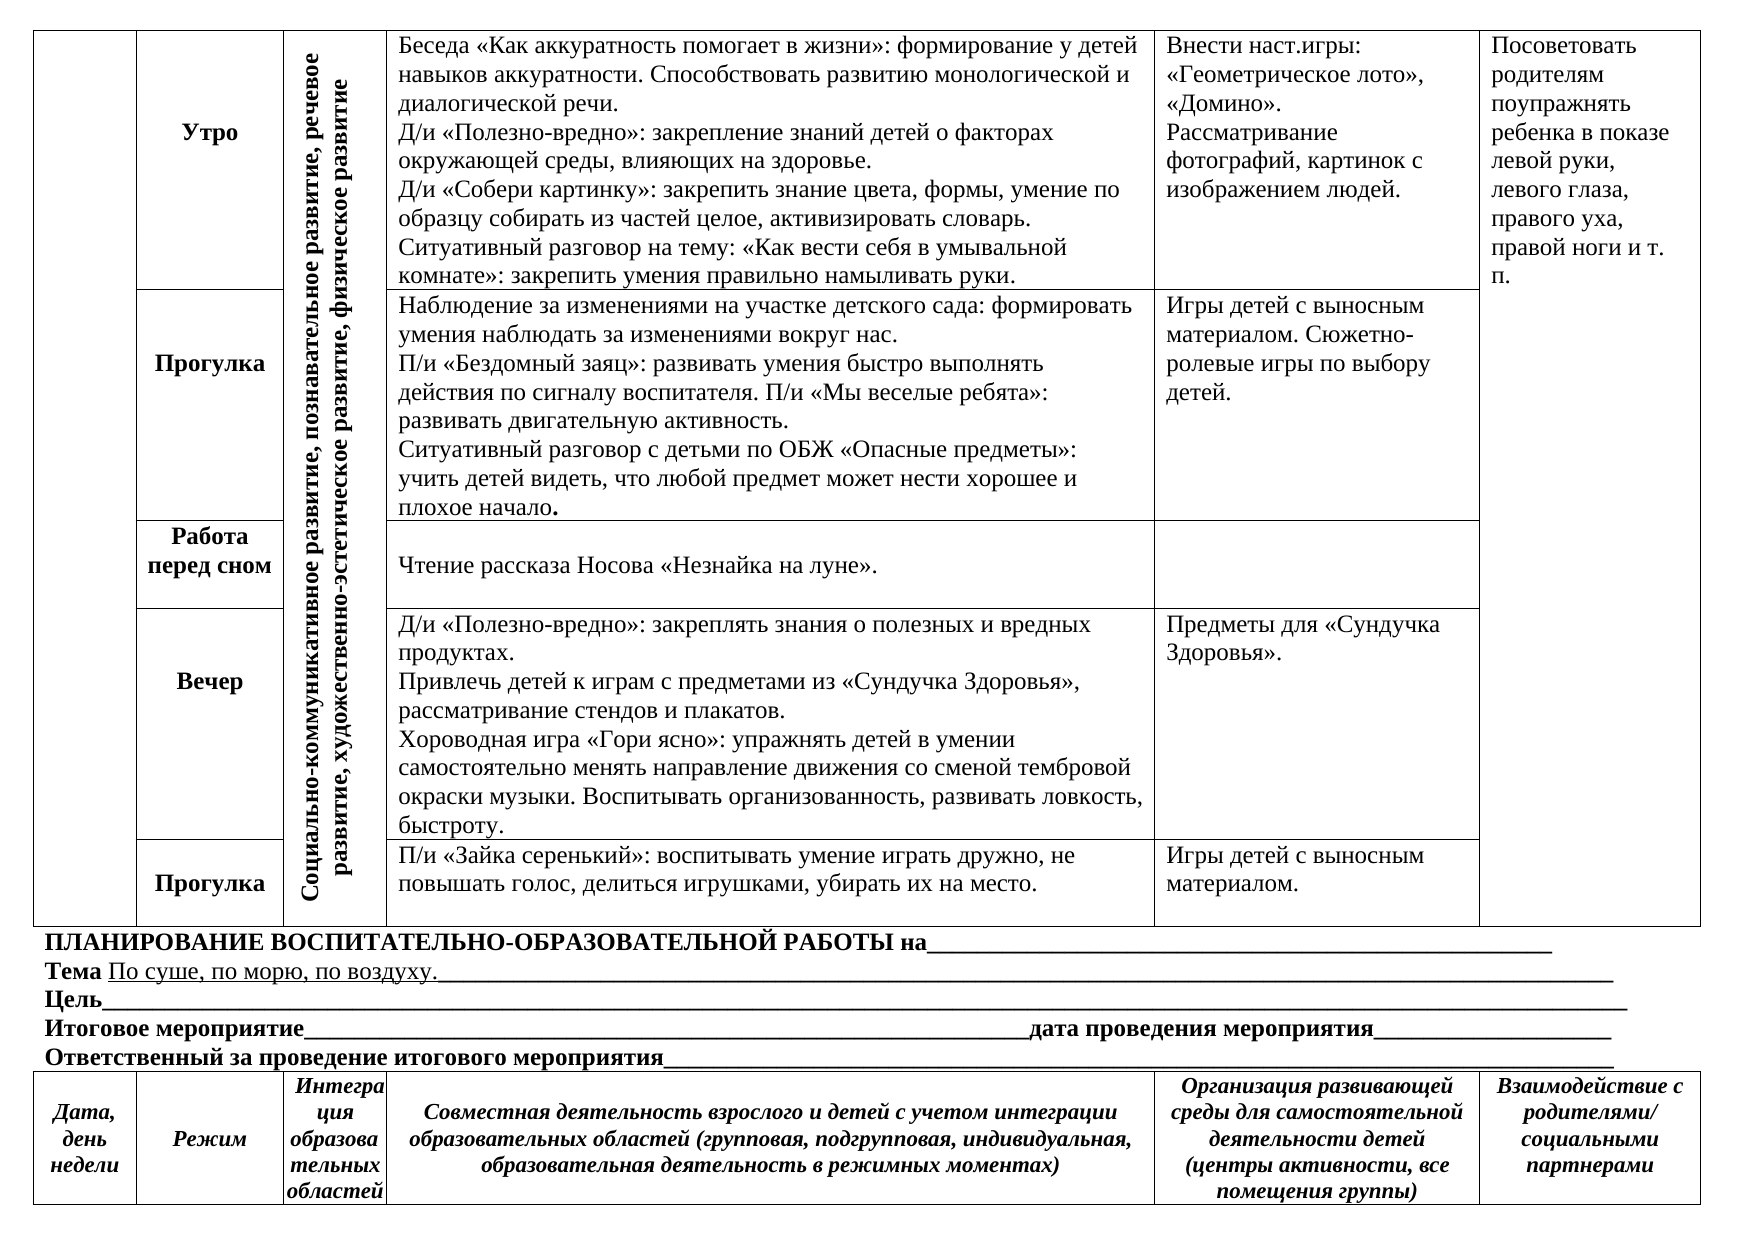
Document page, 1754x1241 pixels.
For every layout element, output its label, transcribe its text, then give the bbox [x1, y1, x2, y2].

table_cell Работа перед сном [137, 521, 283, 608]
text Цель__________________________________________________________________________________________________________________________ [44, 984, 1713, 1013]
table_cell Социально-коммуникативное развитие, познавательное развитие, речевое развитие, художественно-эстетическое развитие, физическое развитие [284, 31, 386, 926]
table_cell Беседа «Как аккуратность помогает в жизни»: формирование у детей навыков аккуратности. Способствовать развитию монологической и диалогической речи. Д/и «Полезно-вредно»: закрепление знаний детей о факторах окружающей среды, влияющих на здоровье. Д/и «Собери картинку»: закрепить знание цвета, формы, умение по образцу собирать из частей целое, активизировать словарь. Ситуативный разговор на тему: «Как вести себя в умывальной комнате»: закрепить умения правильно намыливать руки. [387, 31, 1154, 289]
table_header Режим [137, 1072, 283, 1204]
table_header Взаимодействие с родителями/ социальными партнерами [1480, 1072, 1700, 1204]
table_cell П/и «Зайка серенький»: воспитывать умение играть дружно, не повышать голос, делиться игрушками, убирать их на место. [387, 840, 1154, 926]
table_cell Посоветовать родителям поупражнять ребенка в показе левой руки, левого глаза, правого уха, правой ноги и т. п. [1480, 31, 1700, 926]
table_cell [34, 31, 136, 926]
table_cell Д/и «Полезно-вредно»: закреплять знания о полезных и вредных продуктах. Привлечь детей к играм с предметами из «Сундучка Здоровья», рассматривание стендов и плакатов. Хороводная игра «Гори ясно»: упражнять детей в умении самостоятельно менять направление движения со сменой тембровой окраски музыки. Воспитывать организованность, развивать ловкость, быстроту. [387, 609, 1154, 839]
text Тема По суше, по морю, по воздуху.______________________________________________________________________________________________ [44, 956, 1713, 984]
table_cell Игры детей с выносным материалом. [1155, 840, 1479, 926]
table_header Совместная деятельность взрослого и детей с учетом интеграции образовательных областей (групповая, подгрупповая, индивидуальная, образовательная деятельность в режимных моментах) [387, 1072, 1154, 1204]
table_cell Внести наст.игры: «Геометрическое лото», «Домино». Рассматривание фотографий, картинок с изображением людей. [1155, 31, 1479, 289]
table_header Организация развивающей среды для самостоятельной деятельности детей (центры активности, все помещения группы) [1155, 1072, 1479, 1204]
text Ответственный за проведение итогового мероприятия____________________________________________________________________________ [44, 1042, 1713, 1071]
table_cell Предметы для «Сундучка Здоровья». [1155, 609, 1479, 839]
text Итоговое мероприятие__________________________________________________________дата проведения мероприятия___________________ [44, 1013, 1713, 1042]
table_cell Утро [137, 31, 283, 289]
table_cell Игры детей с выносным материалом. Сюжетно-ролевые игры по выбору детей. [1155, 290, 1479, 520]
table_cell Прогулка [137, 840, 283, 926]
table_cell Вечер [137, 609, 283, 839]
table_cell Чтение рассказа Носова «Незнайка на луне». [387, 521, 1154, 608]
table_cell Наблюдение за изменениями на участке детского сада: формировать умения наблюдать за изменениями вокруг нас. П/и «Бездомный заяц»: развивать умения быстро выполнять действия по сигналу воспитателя. П/и «Мы веселые ребята»: развивать двигательную активность. Ситуативный разговор с детьми по ОБЖ «Опасные предметы»: учить детей видеть, что любой предмет может нести хорошее и плохое начало. [387, 290, 1154, 520]
table_header Интеграция образовательных областей [284, 1072, 386, 1204]
table_header Дата, день недели [34, 1072, 136, 1204]
text ПЛАНИРОВАНИЕ ВОСПИТАТЕЛЬНО-ОБРАЗОВАТЕЛЬНОЙ РАБОТЫ на__________________________________________________ [44, 927, 1713, 956]
table_cell Прогулка [137, 290, 283, 520]
table_cell [1155, 521, 1479, 608]
